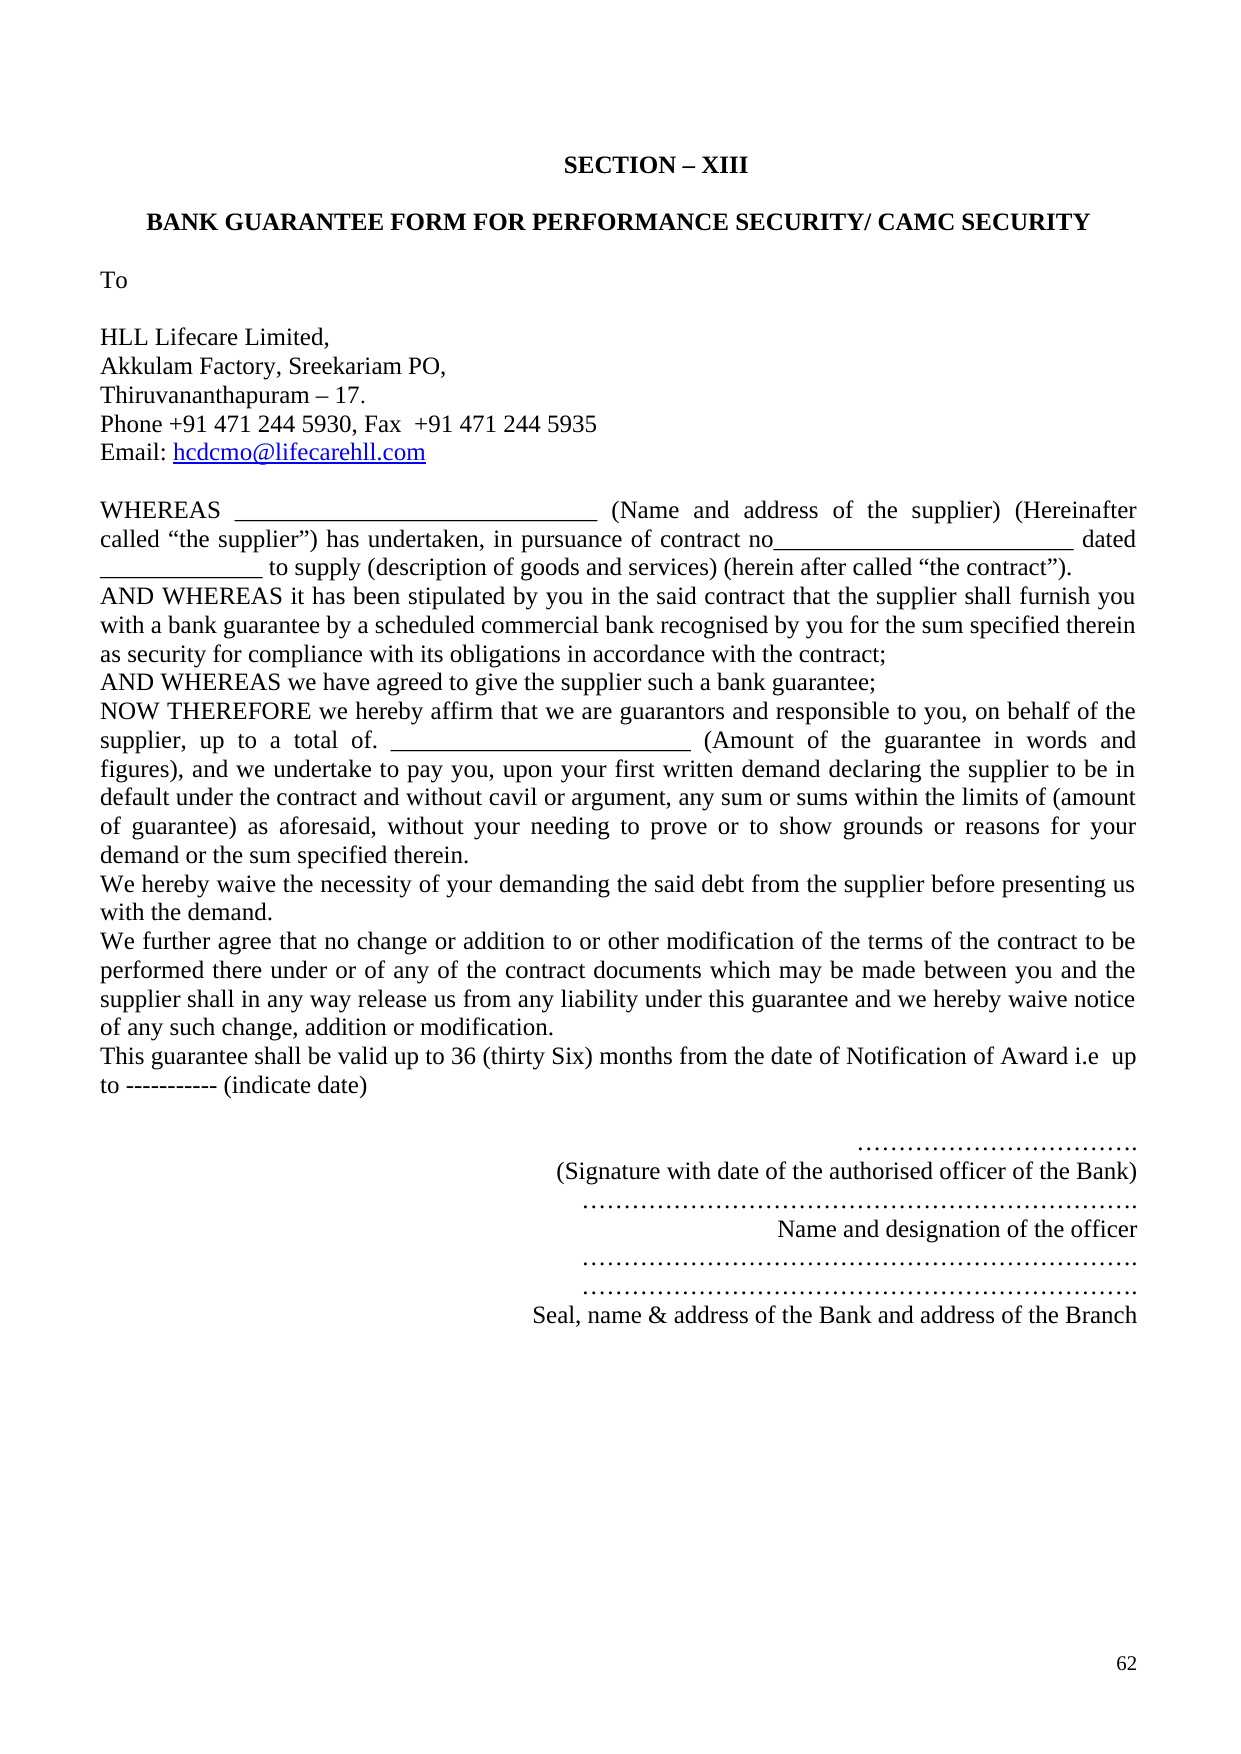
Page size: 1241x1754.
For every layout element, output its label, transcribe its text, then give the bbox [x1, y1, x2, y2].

text Email: hcdcmo@lifecarehll.com [100, 437, 1137, 466]
text (Signature with date of the authorised officer of the Bank) [100, 1156, 1137, 1185]
text ……………………………. [100, 1127, 1137, 1156]
text BANK GUARANTEE FORM FOR PERFORMANCE SECURITY/ CAMC SECURITY [100, 207, 1137, 236]
text Thiruvananthapuram – 17. [100, 380, 1137, 409]
text SECTION – XIII [100, 150, 1137, 179]
text To [100, 265, 1137, 294]
text …………………………………………………………. [100, 1185, 1137, 1214]
text Akkulam Factory, Sreekariam PO, [100, 351, 1137, 380]
text This guarantee shall be valid up to 36 (thirty Six) months from the date of Notification of Award i.e up to ----------- (indicate date) [100, 1041, 1137, 1099]
text …………………………………………………………. [100, 1271, 1137, 1300]
text AND WHEREAS it has been stipulated by you in the said contract that the supplier shall furnish you with a bank guarantee by a scheduled commercial bank recognised by you for the sum specified therein as security for compliance with its obligations in accordance with the contract; [100, 581, 1137, 667]
text WHEREAS _____________________________ (Name and address of the supplier) (Hereinafter called “the supplier”) has undertaken, in pursuance of contract no________________________ dated _____________ to supply (description of goods and services) (herein after called “the contract”). [100, 495, 1137, 581]
text We hereby waive the necessity of your demanding the said debt from the supplier before presenting us with the demand. [100, 869, 1137, 926]
text AND WHEREAS we have agreed to give the supplier such a bank guarantee; [100, 667, 1137, 696]
text Phone +91 471 244 5930, Fax +91 471 244 5935 [100, 409, 1137, 437]
text We further agree that no change or addition to or other modification of the terms of the contract to be performed there under or of any of the contract documents which may be made between you and the supplier shall in any way release us from any liability under this guarantee and we hereby waive notice of any such change, addition or modification. [100, 926, 1137, 1041]
text Name and designation of the officer [100, 1214, 1137, 1242]
text Seal, name & address of the Bank and address of the Branch [100, 1300, 1137, 1329]
text …………………………………………………………. [100, 1242, 1137, 1271]
text NOW THEREFORE we hereby affirm that we are guarantors and responsible to you, on behalf of the supplier, up to a total of. ________________________ (Amount of the guarantee in words and figures), and we undertake to pay you, upon your first written demand declaring the supplier to be in default under the contract and without cavil or argument, any sum or sums within the limits of (amount of guarantee) as aforesaid, without your needing to prove or to show grounds or reasons for your demand or the sum specified therein. [100, 696, 1137, 869]
text HLL Lifecare Limited, [100, 322, 1137, 351]
